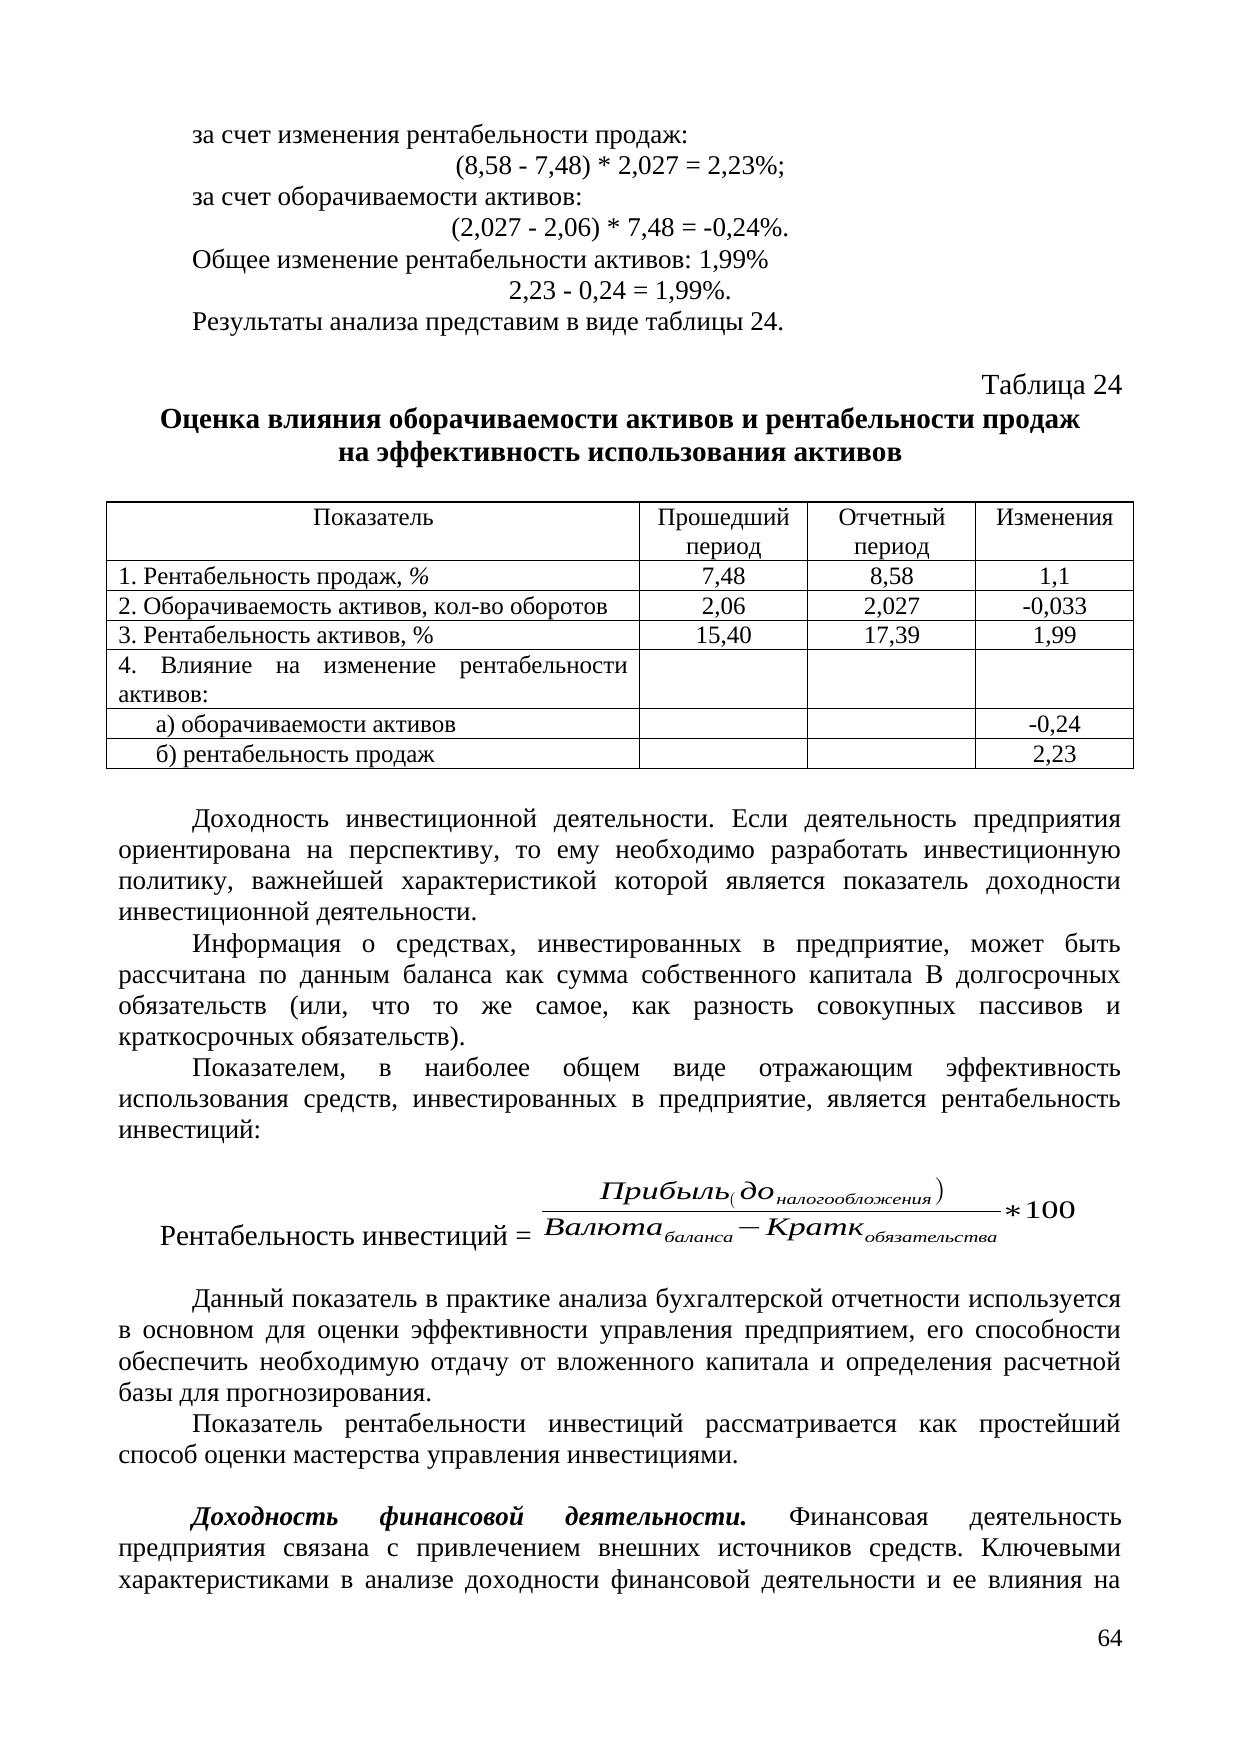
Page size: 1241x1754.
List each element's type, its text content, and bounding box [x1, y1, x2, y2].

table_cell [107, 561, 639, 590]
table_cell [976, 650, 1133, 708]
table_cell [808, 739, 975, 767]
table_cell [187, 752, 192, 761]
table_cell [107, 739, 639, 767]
text Оценка влияния оборачиваемости активов и рентабельности продаж [118, 401, 1122, 434]
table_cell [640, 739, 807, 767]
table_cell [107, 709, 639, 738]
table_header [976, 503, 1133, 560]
text Доходность инвестиционной деятельности. Если деятельность предприятия ориентирована на перспективу, то ему необходимо разработать инвестиционную политику, важнейшей характеристикой которой является показатель доходности инвестиционной деятельности. [118, 802, 1122, 927]
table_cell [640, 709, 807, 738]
text Рентабельность инвестиций = [118, 1176, 1122, 1251]
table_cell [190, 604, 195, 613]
text 2,23 - 0,24 = 1,99%. [118, 274, 1122, 305]
text Результаты анализа представим в виде таблицы 24. [118, 305, 1122, 336]
text на эффективность использования активов [118, 434, 1122, 468]
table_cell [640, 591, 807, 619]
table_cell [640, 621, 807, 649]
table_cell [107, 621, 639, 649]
text Таблица 24 [118, 367, 1122, 401]
text Общее изменение рентабельности активов: 1,99% [118, 243, 1122, 274]
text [118, 1500, 1122, 1594]
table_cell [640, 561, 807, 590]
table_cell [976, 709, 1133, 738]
text Данный показатель в практике анализа бухгалтерской отчетности используется в основном для оценки эффективности управления предприятием, его способности обеспечить необходимую отдачу от вложенного капитала и определения расчетной базы для прогнозирования. [118, 1282, 1122, 1407]
text за счет изменения рентабельности продаж: [118, 118, 1122, 149]
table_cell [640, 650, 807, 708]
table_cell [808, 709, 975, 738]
text Показатель рентабельности инвестиций рассматривается как простейший способ оценки мастерства управления инвестициями. [118, 1407, 1122, 1469]
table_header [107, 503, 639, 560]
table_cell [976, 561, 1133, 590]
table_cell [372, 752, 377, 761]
text (8,58 - 7,48) * 2,027 = 2,23%; [118, 149, 1122, 180]
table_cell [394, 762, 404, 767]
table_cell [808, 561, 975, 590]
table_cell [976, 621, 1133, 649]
text Показателем, в наиболее общем виде отражающим эффективность использования средств, инвестированных в предприятие, является рентабельность инвестиций: [118, 1051, 1122, 1145]
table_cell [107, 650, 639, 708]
text за счет оборачиваемости активов: [118, 180, 1122, 212]
text (2,027 - 2,06) * 7,48 = -0,24%. [118, 212, 1122, 243]
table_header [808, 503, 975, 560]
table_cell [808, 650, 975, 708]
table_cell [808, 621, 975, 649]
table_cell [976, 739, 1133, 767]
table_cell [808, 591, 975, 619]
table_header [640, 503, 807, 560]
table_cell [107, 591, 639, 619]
text Информация о средствах, инвестированных в предприятие, может быть рассчитана по данным баланса как сумма собственного капитала В долгосрочных обязательств (или, что то же самое, как разность совокупных пассивов и краткосрочных обязательств). [118, 927, 1122, 1051]
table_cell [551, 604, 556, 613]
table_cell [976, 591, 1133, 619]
